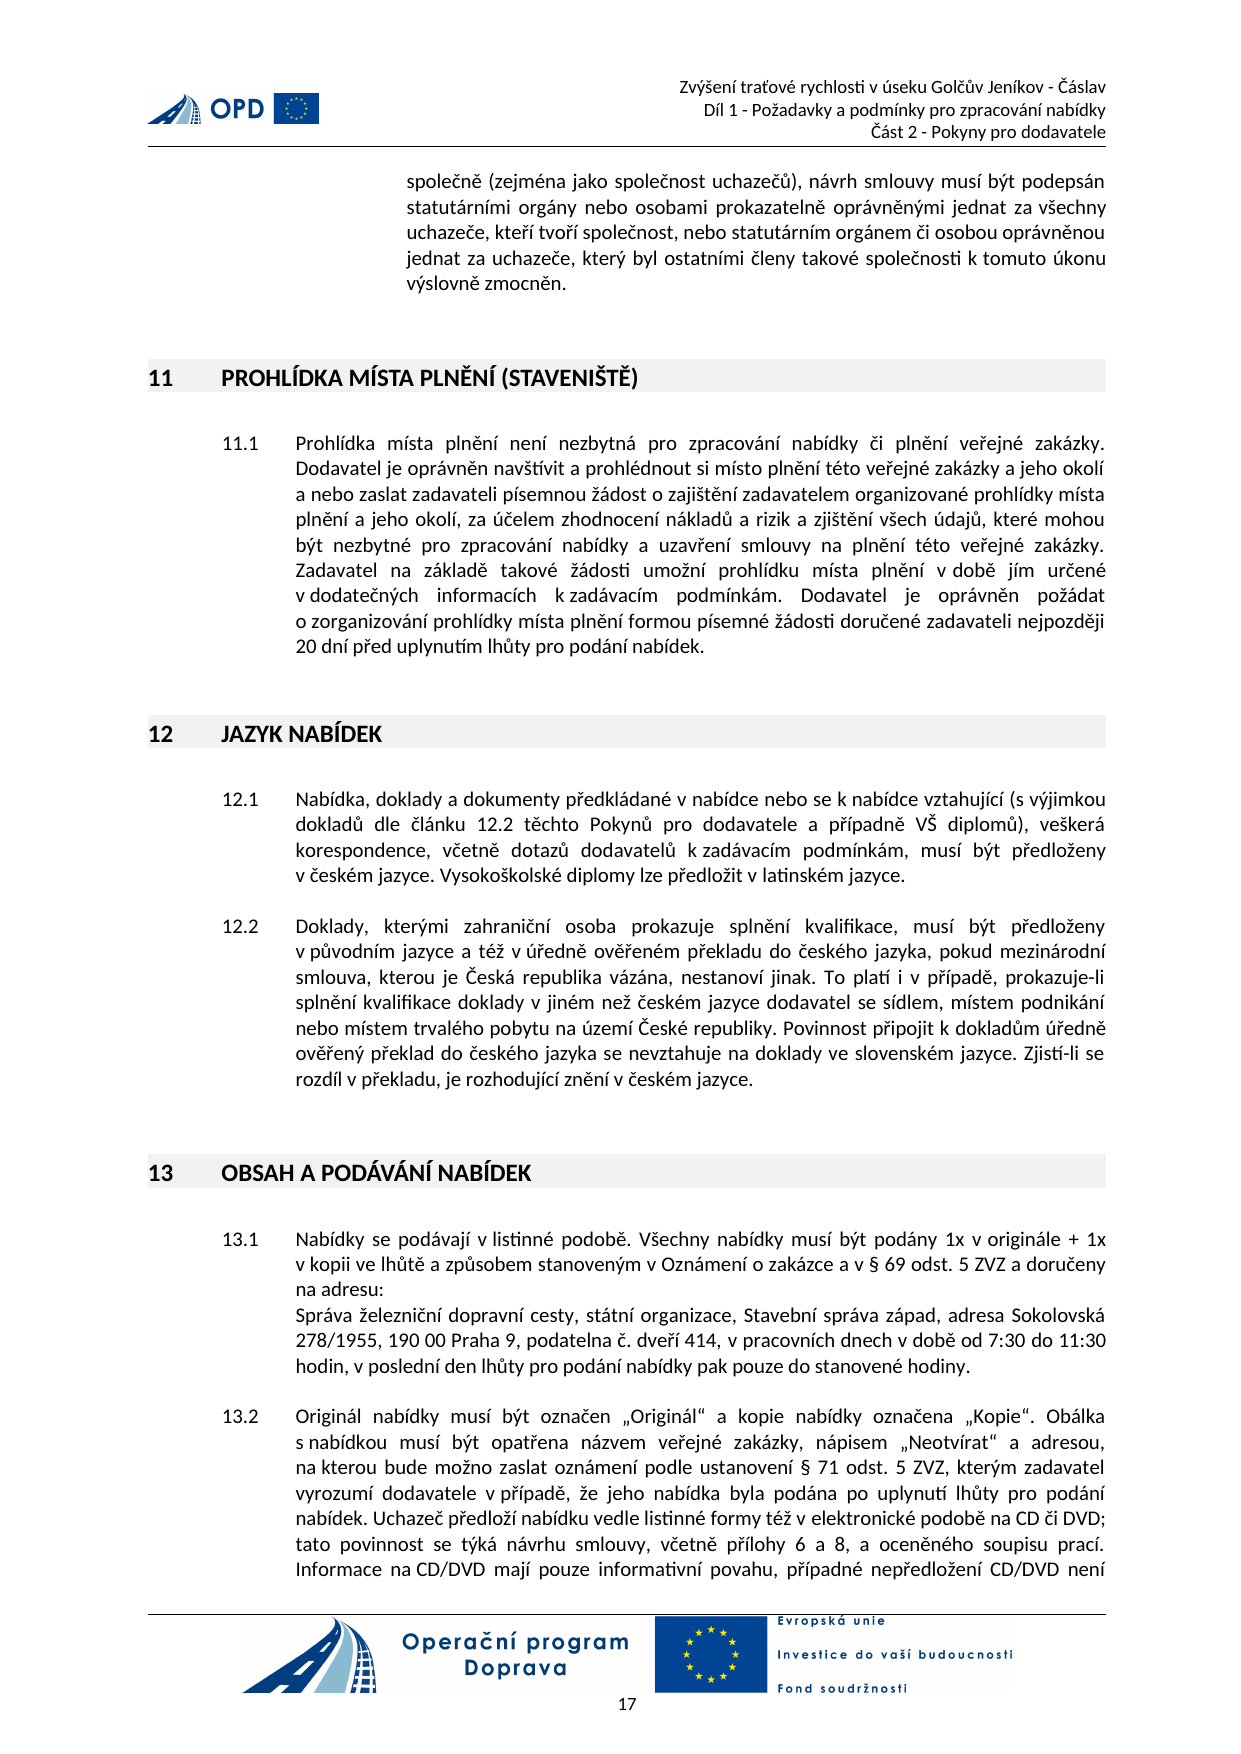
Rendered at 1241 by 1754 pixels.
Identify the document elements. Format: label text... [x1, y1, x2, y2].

subtitle PROHLÍDKA MÍSTA PLNĚNÍ (STAVENIŠTĚ) [148, 359, 1106, 392]
subtitle OBSAH A PODÁVÁNÍ NABÍDEK [148, 1154, 1106, 1188]
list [222, 1404, 1106, 1582]
picture [242, 1615, 1012, 1693]
picture [147, 93, 319, 124]
list Nabídka, doklady a dokumenty předkládané v nabídce nebo se k nabídce vztahující (s výjimkou dokladů dle článku 12.2 těchto Pokynů pro dodavatele a případně VŠ diplomů), veškerá korespondence, včetně dotazů dodavatelů k zadávacím podmínkám, musí být předloženy v českém jazyce. Vysokoškolské diplomy lze předložit v latinském jazyce. [222, 786, 1106, 888]
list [369, 168, 1106, 296]
list Prohlídka místa plnění není nezbytná pro zpracování nabídky či plnění veřejné zakázky. Dodavatel je oprávněn navštívit a prohlédnout si místo plnění této veřejné zakázky a jeho okolí a nebo zaslat zadavateli písemnou žádost o zajištění zadavatelem organizované prohlídky místa plnění a jeho okolí, za účelem zhodnocení nákladů a rizik a zjištění všech údajů, které mohou být nezbytné pro zpracování nabídky a uzavření smlouvy na plnění této veřejné zakázky. Zadavatel na základě takové žádosti umožní prohlídku místa plnění v době jím určené v dodatečných informacích k zadávacím podmínkám. Dodavatel je oprávněn požádat o zorganizování prohlídky místa plnění formou písemné žádosti doručené zadavateli nejpozději 20 dní před uplynutím lhůty pro podání nabídek. [222, 430, 1106, 659]
subtitle JAZYK NABÍDEK [148, 715, 1106, 748]
text Správa železniční dopravní cesty, státní organizace, Stavební správa západ, adresa Sokolovská 278/1955, 190 00 Praha 9, podatelna č. dveří 414, v pracovních dnech v době od 7:30 do 11:30 hodin, v poslední den lhůty pro podání nabídky pak pouze do stanovené hodiny. [295, 1302, 1106, 1378]
list Doklady, kterými zahraniční osoba prokazuje splnění kvalifikace, musí být předloženy v původním jazyce a též v úředně ověřeném překladu do českého jazyka, pokud mezinárodní smlouva, kterou je Česká republika vázána, nestanoví jinak. To platí i v případě, prokazuje-li splnění kvalifikace doklady v jiném než českém jazyce dodavatel se sídlem, místem podnikání nebo místem trvalého pobytu na území České republiky. Povinnost připojit k dokladům úředně ověřený překlad do českého jazyka se nevztahuje na doklady ve slovenském jazyce. Zjistí-li se rozdíl v překladu, je rozhodující znění v českém jazyce. [222, 913, 1106, 1091]
list Nabídky se podávají v listinné podobě. Všechny nabídky musí být podány 1x v originále + 1x v kopii ve lhůtě a způsobem stanoveným v Oznámení o zakázce a v § 69 odst. 5 ZVZ a doručeny na adresu: [222, 1226, 1106, 1302]
